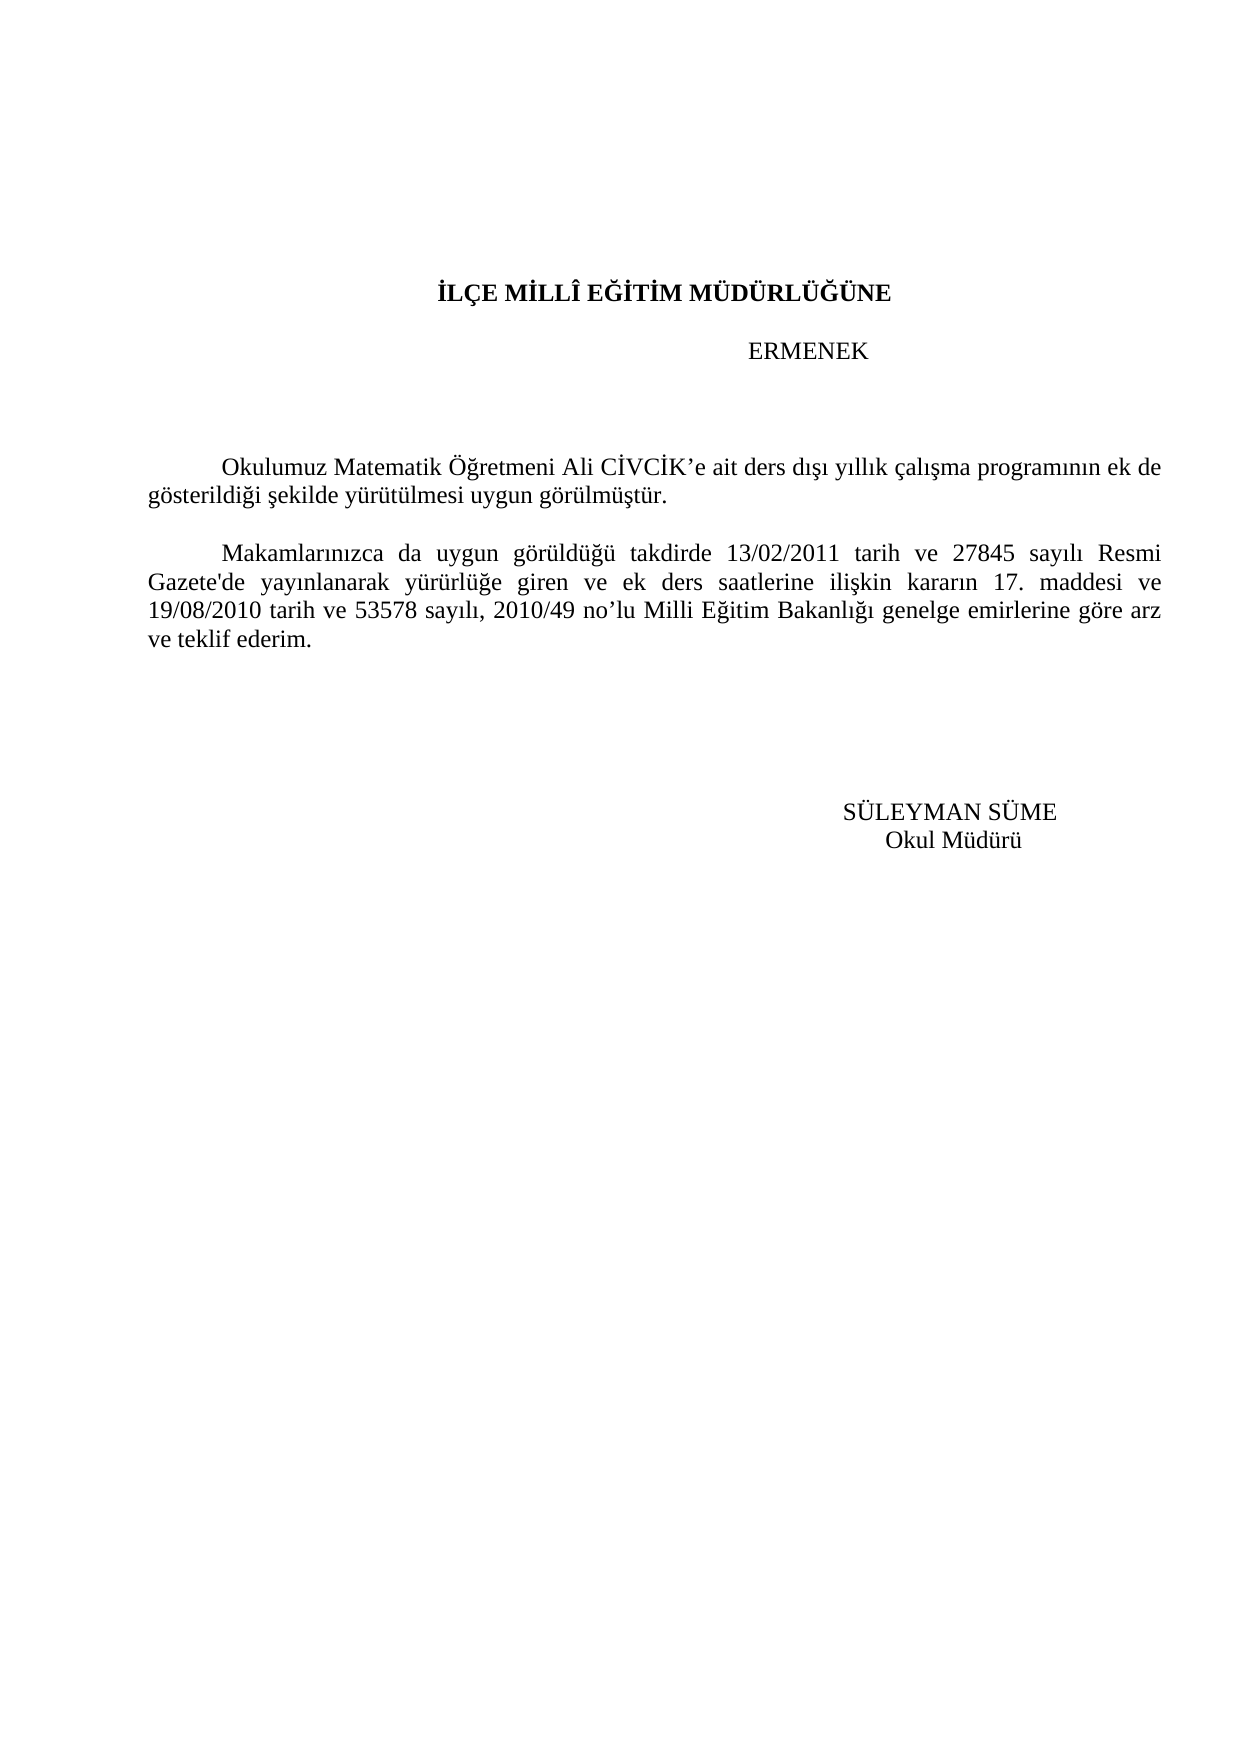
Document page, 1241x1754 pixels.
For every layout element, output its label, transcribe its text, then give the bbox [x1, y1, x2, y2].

text Makamlarınızca da uygun görüldüğü takdirde 13/02/2011 tarih ve 27845 sayılı Resmi Gazete'de yayınlanarak yürürlüğe giren ve ek ders saatlerine ilişkin kararın 17. maddesi ve 19/08/2010 tarih ve 53578 sayılı, 2010/49 no’lu Milli Eğitim Bakanlığı genelge emirlerine göre arz ve teklif ederim. [148, 538, 1162, 653]
text Okulumuz Matematik Öğretmeni Ali CİVCİK’e ait ders dışı yıllık çalışma programının ek de gösterildiği şekilde yürütülmesi uygun görülmüştür. [148, 452, 1162, 509]
text Okul Müdürü [148, 825, 1162, 854]
text İLÇE MİLLÎ EĞİTİM MÜDÜRLÜĞÜNE [148, 278, 1162, 307]
text SÜLEYMAN SÜME [148, 797, 1162, 825]
text ERMENEK [148, 336, 1162, 365]
